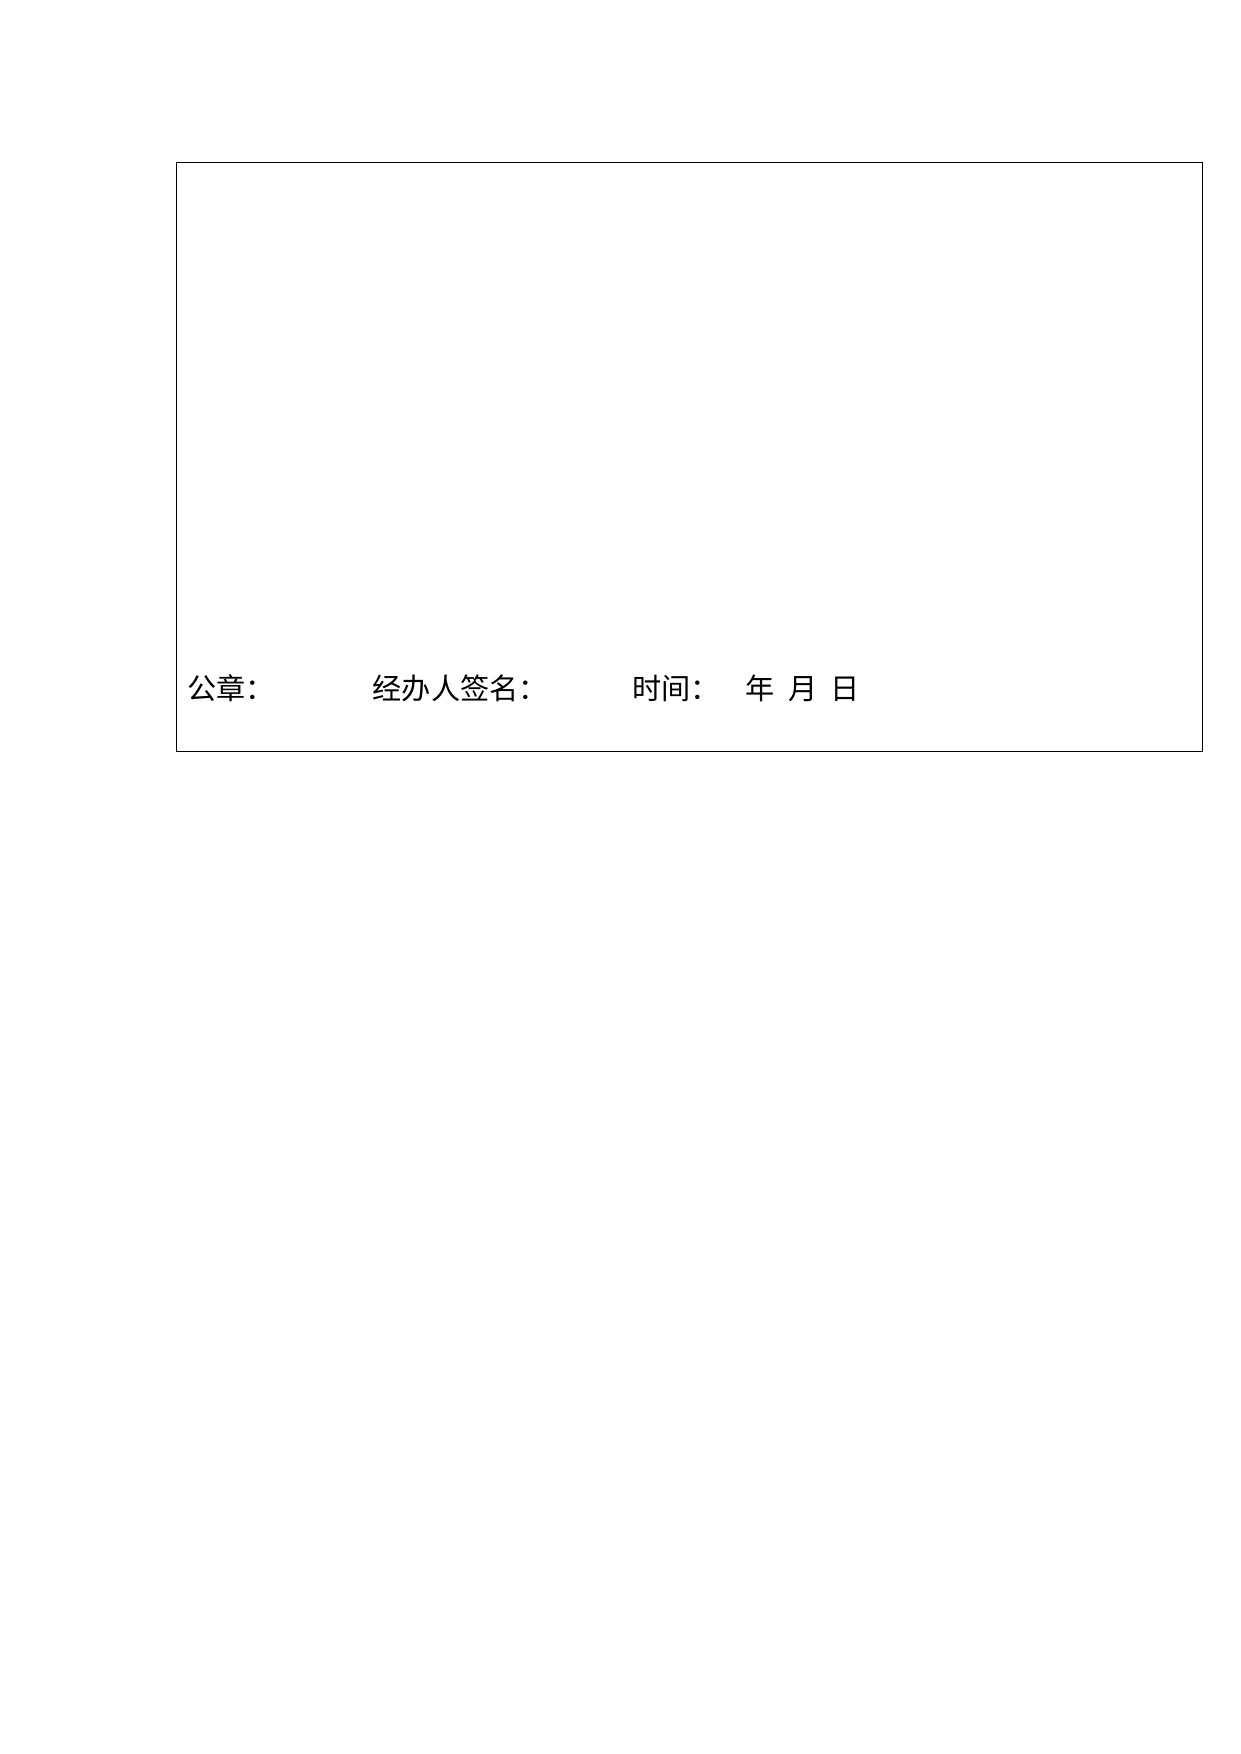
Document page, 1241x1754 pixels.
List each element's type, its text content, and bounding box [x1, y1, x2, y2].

table_cell 公章： 经办人签名： 时间： 年 月 日 [177, 163, 1202, 751]
